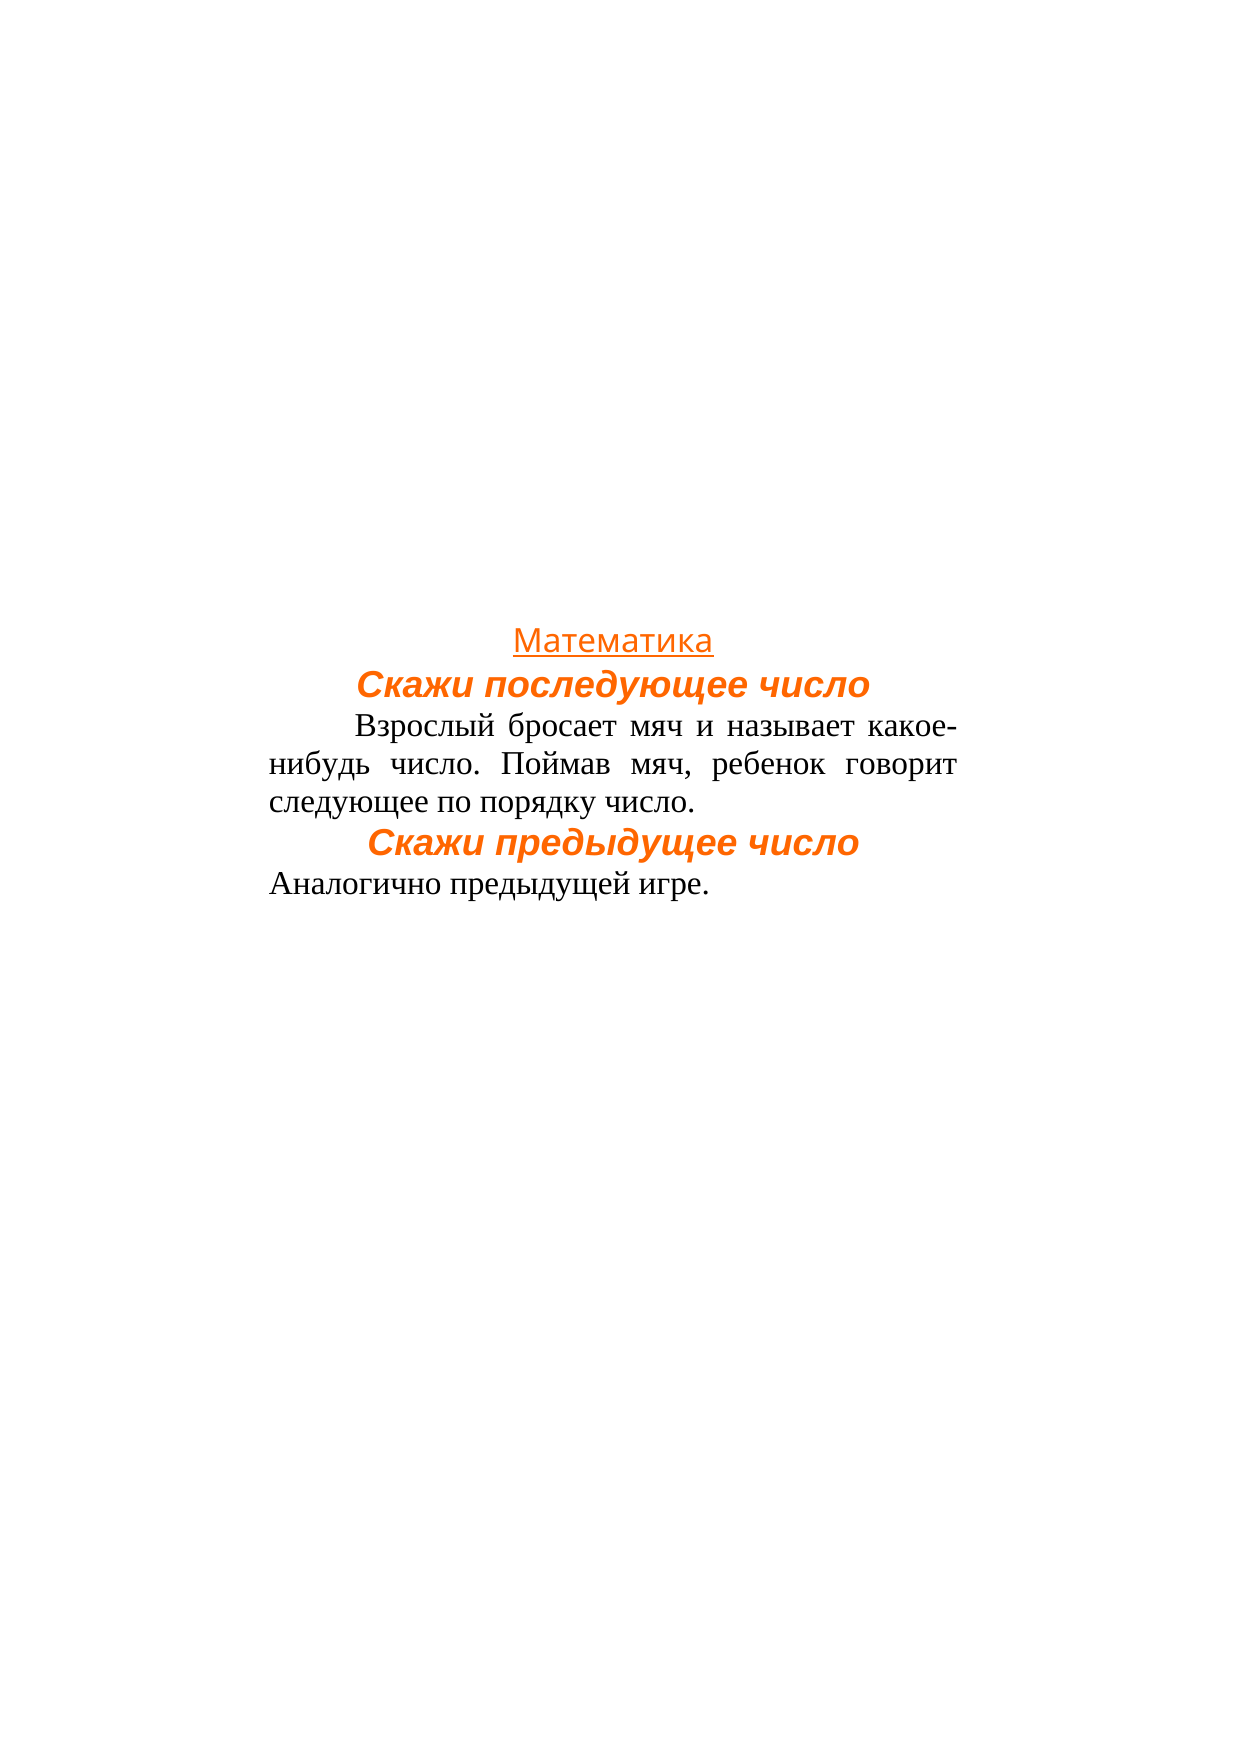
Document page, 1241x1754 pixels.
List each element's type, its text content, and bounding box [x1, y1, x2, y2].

subtitle Математика [281, 616, 945, 662]
text Взрослый бросает мяч и называет какое-нибудь число. Поймав мяч, ребенок говорит следующее по порядку число. [269, 705, 958, 820]
subtitle Скажи предыдущее число [269, 820, 958, 863]
subtitle Скажи последующее число [269, 662, 958, 705]
text Аналогично предыдущей игре. [269, 863, 958, 901]
